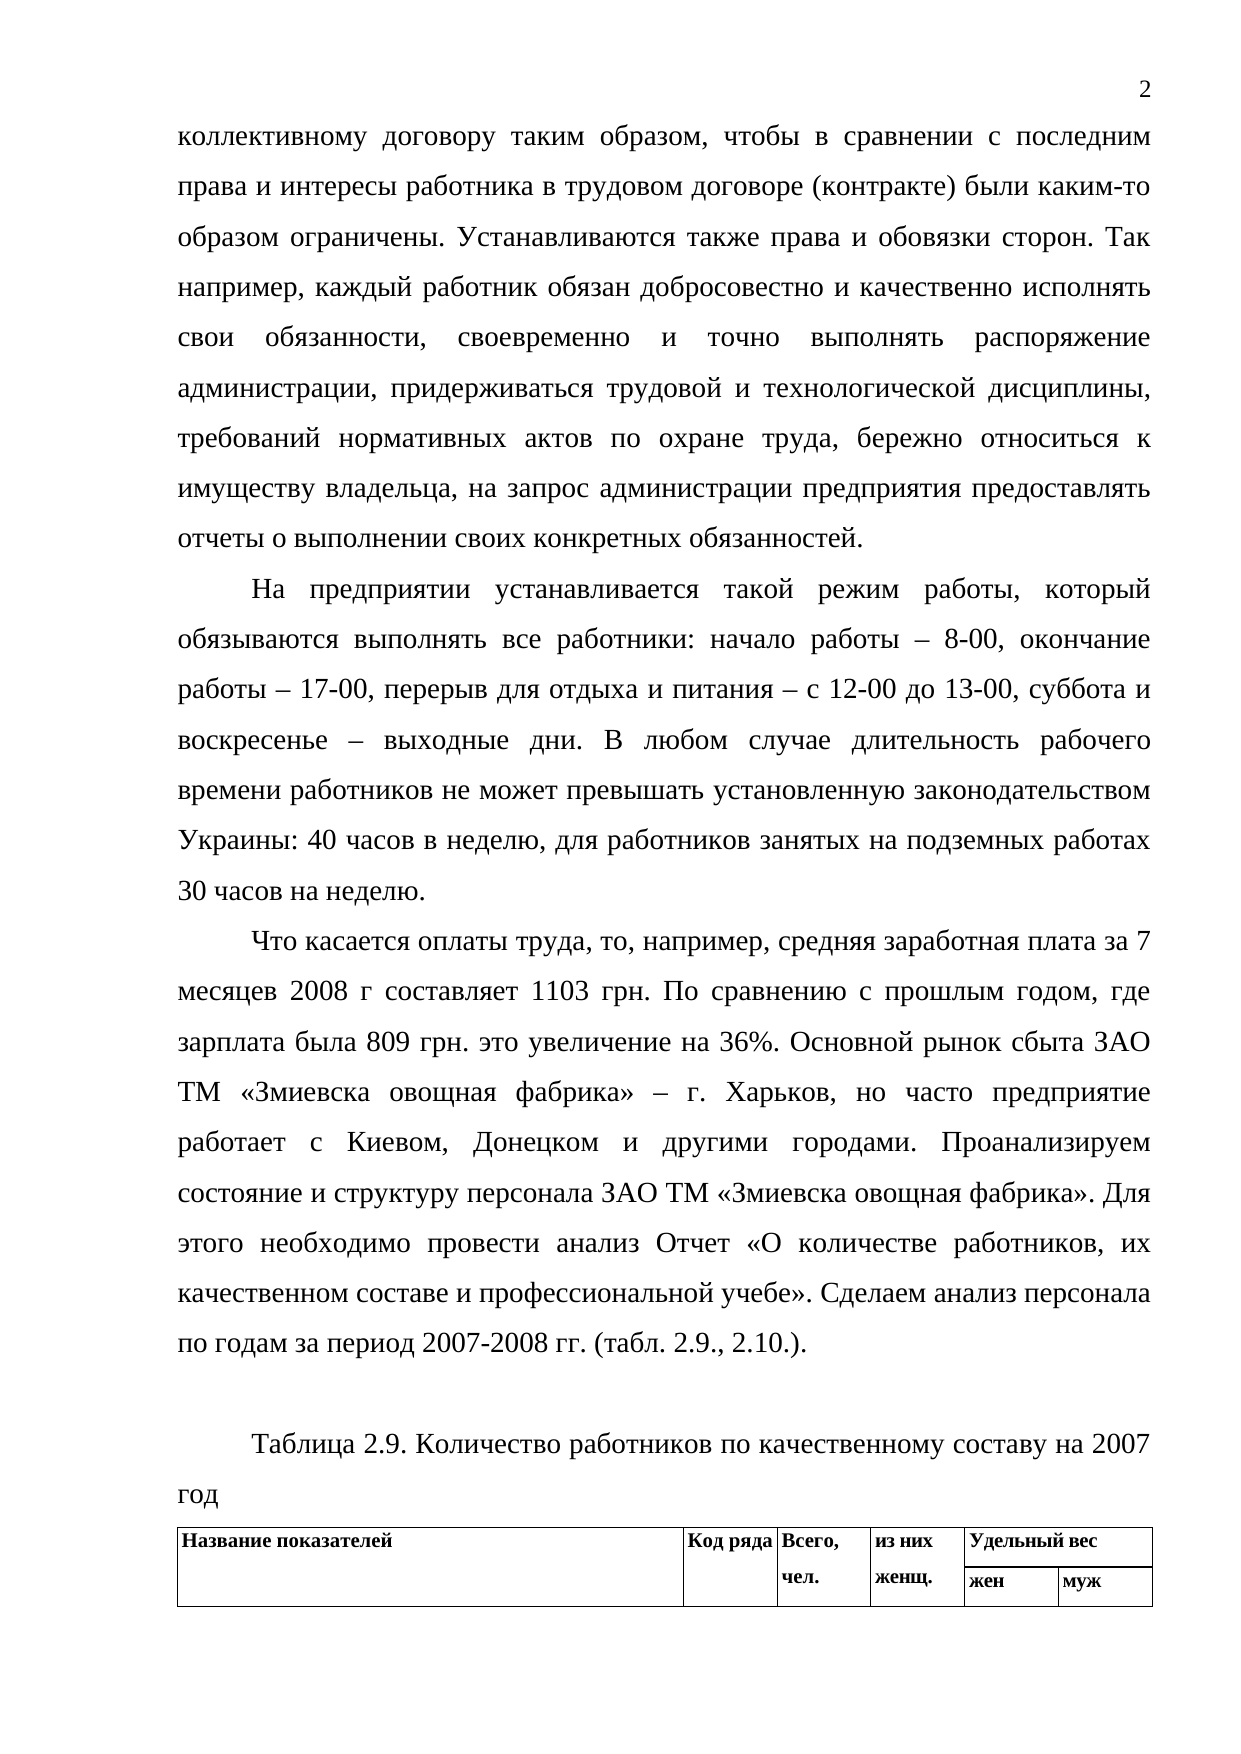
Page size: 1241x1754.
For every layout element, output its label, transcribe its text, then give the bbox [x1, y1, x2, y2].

table_header Код ряда [684, 1528, 777, 1606]
table_cell жен [965, 1568, 1058, 1606]
text Таблица 2.9. Количество работников по качественному составу на 2007 год [177, 1426, 1152, 1510]
text Что касается оплаты труда, то, например, средняя заработная плата за 7 месяцев составляет 1103 грн. По сравнению с прошлым годом, где зарплата была 809 грн. это увеличение на 36%. Основной рынок сбыта ЗАО ТМ «Змиевска овощная фабрика» – г. Харьков, но часто предприятие работает с Киевом, Донецком и другими городами. Проанализируем состояние и структуру персонала ЗАО ТМ «Змиевска овощная фабрика». Для этого необходимо провести анализ Отчет «О количестве работников, их качественном составе и профессиональной учебе». Сделаем анализ персонала по годам за период 2007-2008 гг. (табл. 2.9., 2.10.). [177, 923, 1152, 1359]
table_header Всего, чел. [778, 1528, 870, 1606]
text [177, 118, 1152, 554]
table_header Название показателей [178, 1528, 683, 1606]
table_header из них женщ. [871, 1528, 964, 1606]
text На предприятии устанавливается такой режим работы, который обязываются выполнять все работники: начало работы – 8-00, окончание работы – 17-00, перерыв для отдыха и питания – с 12-00 до 13-00, суббота и воскресенье – выходные дни. В любом случае длительность рабочего времени работников не может превышать установленную законодательством Украины: 40 часов в неделю, для работников занятых на подземных работах 30 часов на неделю. [177, 571, 1152, 906]
table_cell муж [1059, 1568, 1152, 1606]
table_header Удельный вес [965, 1528, 1152, 1566]
